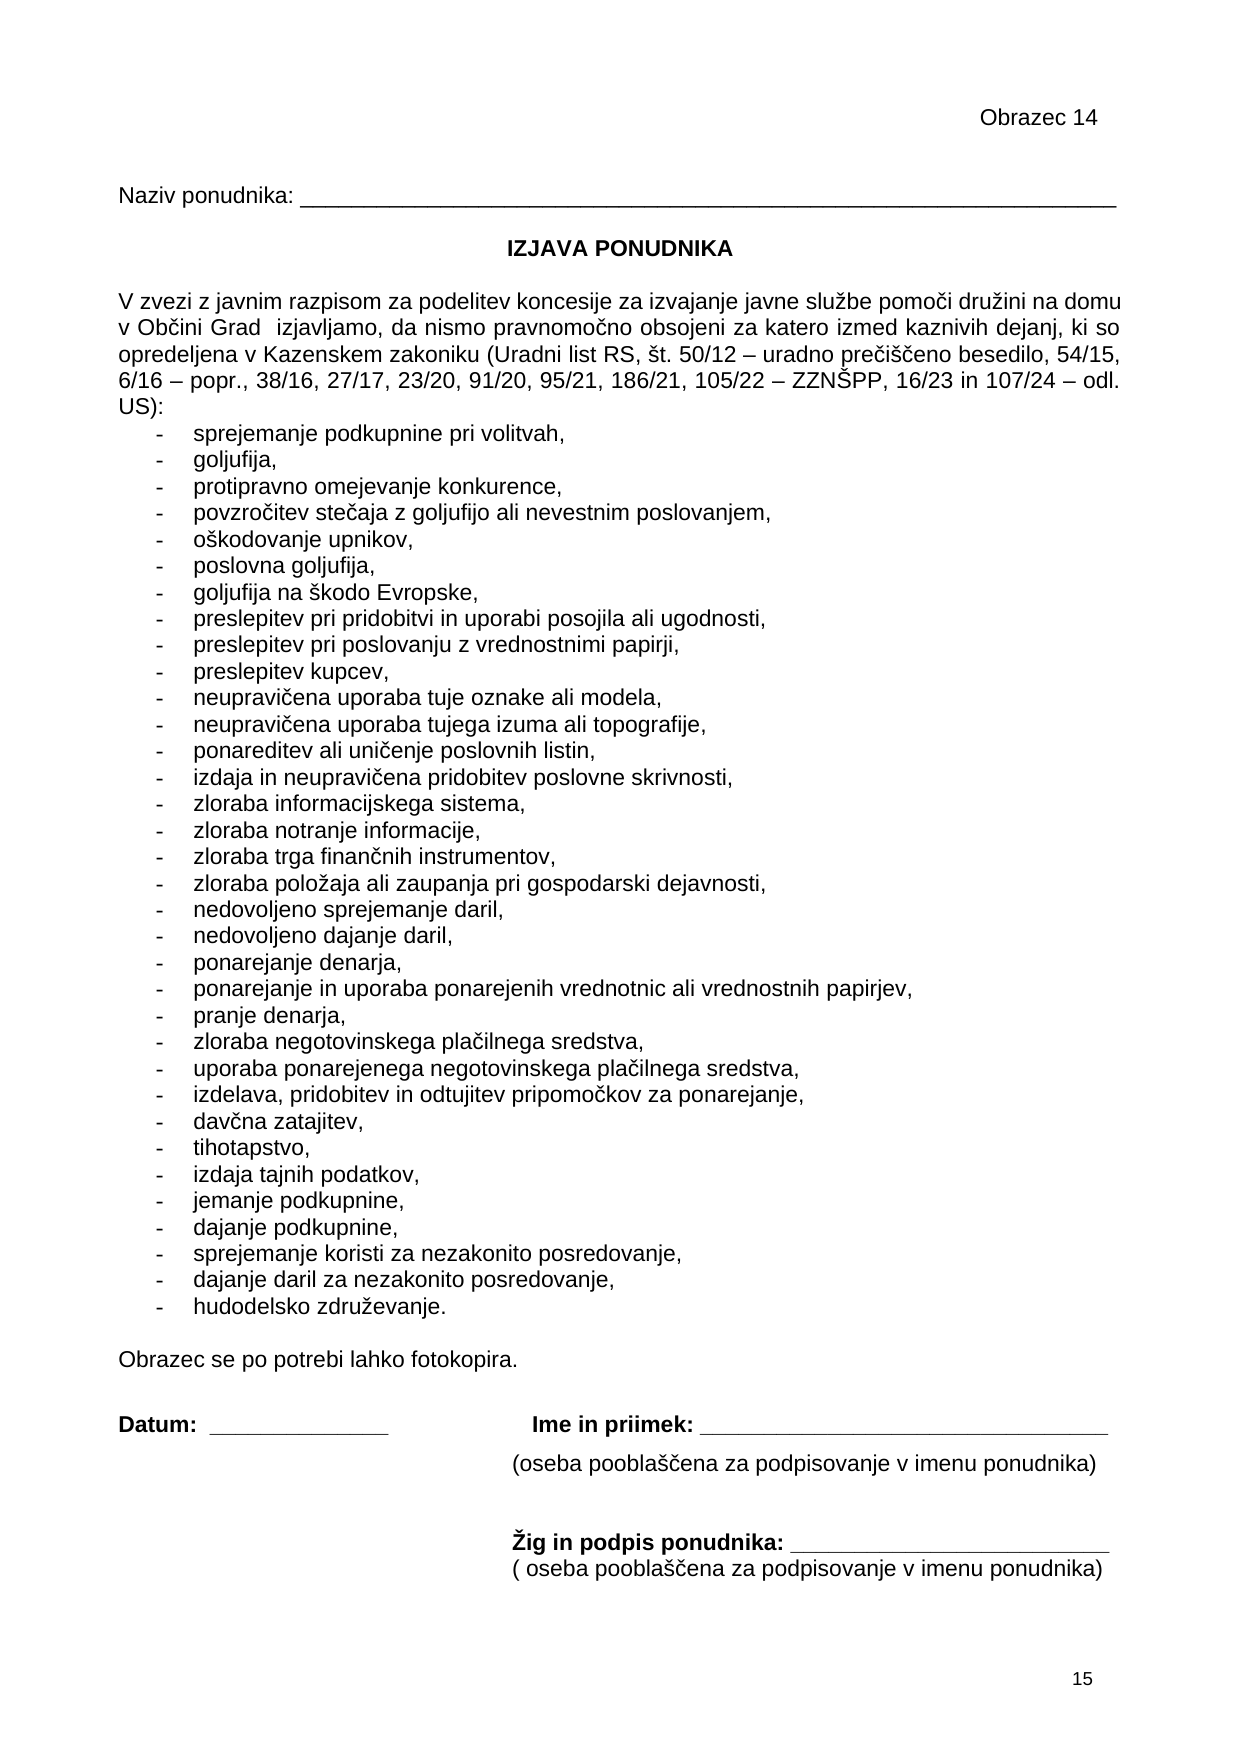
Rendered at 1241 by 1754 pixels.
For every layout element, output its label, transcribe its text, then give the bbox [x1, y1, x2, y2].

list izdaja in neupravičena pridobitev poslovne skrivnosti, [156, 764, 1122, 790]
text Obrazec se po potrebi lahko fotokopira. [118, 1346, 1122, 1372]
list preslepitev pri poslovanju z vrednostnimi papirji, [156, 631, 1122, 658]
list zloraba negotovinskega plačilnega sredstva, [156, 1028, 1122, 1055]
list uporaba ponarejenega negotovinskega plačilnega sredstva, [156, 1055, 1122, 1081]
list nedovoljeno dajanje daril, [156, 922, 1122, 949]
list sprejemanje koristi za nezakonito posredovanje, [156, 1240, 1122, 1266]
list zloraba trga finančnih instrumentov, [156, 843, 1122, 869]
list sprejemanje podkupnine pri volitvah, [156, 420, 1122, 446]
list ponarejanje in uporaba ponarejenih vrednotnic ali vrednostnih papirjev, [156, 975, 1122, 1002]
list neupravičena uporaba tuje oznake ali modela, [156, 684, 1122, 711]
list hudodelsko združevanje. [156, 1293, 1122, 1319]
list goljufija na škodo Evropske, [156, 578, 1122, 605]
text ( oseba pooblaščena za podpisovanje v imenu ponudnika) [118, 1555, 1122, 1581]
list zloraba položaja ali zaupanja pri gospodarski dejavnosti, [156, 869, 1122, 896]
text V zvezi z javnim razpisom za podelitev koncesije za izvajanje javne službe pomoči družini na domu v Občini Grad izjavljamo, da nismo pravnomočno obsojeni za katero izmed kaznivih dejanj, ki so opredeljena v Kazenskem zakoniku (Uradni list RS, št. 50/12 – uradno prečiščeno besedilo, 54/15, 6/16 – popr., 38/16, 27/17, 23/20, 91/20, 95/21, 186/21, 105/22 – ZZNŠPP, 16/23 in 107/24 – odl. US): [118, 288, 1122, 420]
list zloraba informacijskega sistema, [156, 790, 1122, 817]
list povzročitev stečaja z goljufijo ali nevestnim poslovanjem, [156, 499, 1122, 526]
text Žig in podpis ponudnika: _________________________ [118, 1529, 1122, 1555]
text Naziv ponudnika: ________________________________________________________________ [118, 182, 1124, 209]
list ponarejanje denarja, [156, 949, 1122, 975]
list dajanje daril za nezakonito posredovanje, [156, 1266, 1122, 1293]
list preslepitev kupcev, [156, 658, 1122, 684]
list goljufija, [156, 446, 1122, 473]
list jemanje podkupnine, [156, 1187, 1122, 1213]
text Datum: ______________ Ime in priimek: ________________________________ [118, 1411, 1122, 1437]
list izdaja tajnih podatkov, [156, 1161, 1122, 1187]
list davčna zatajitev, [156, 1108, 1122, 1134]
list dajanje podkupnine, [156, 1213, 1122, 1240]
list poslovna goljufija, [156, 552, 1122, 578]
list izdelava, pridobitev in odtujitev pripomočkov za ponarejanje, [156, 1081, 1122, 1108]
text (oseba pooblaščena za podpisovanje v imenu ponudnika) [118, 1450, 1122, 1476]
list protipravno omejevanje konkurence, [156, 473, 1122, 499]
list tihotapstvo, [156, 1134, 1122, 1161]
list ponareditev ali uničenje poslovnih listin, [156, 737, 1122, 764]
list zloraba notranje informacije, [156, 817, 1122, 843]
list pranje denarja, [156, 1002, 1122, 1028]
text IZJAVA PONUDNIKA [118, 235, 1122, 262]
text Obrazec 14 [118, 103, 1122, 130]
list preslepitev pri pridobitvi in uporabi posojila ali ugodnosti, [156, 605, 1122, 631]
list oškodovanje upnikov, [156, 526, 1122, 552]
list neupravičena uporaba tujega izuma ali topografije, [156, 711, 1122, 737]
list nedovoljeno sprejemanje daril, [156, 896, 1122, 922]
